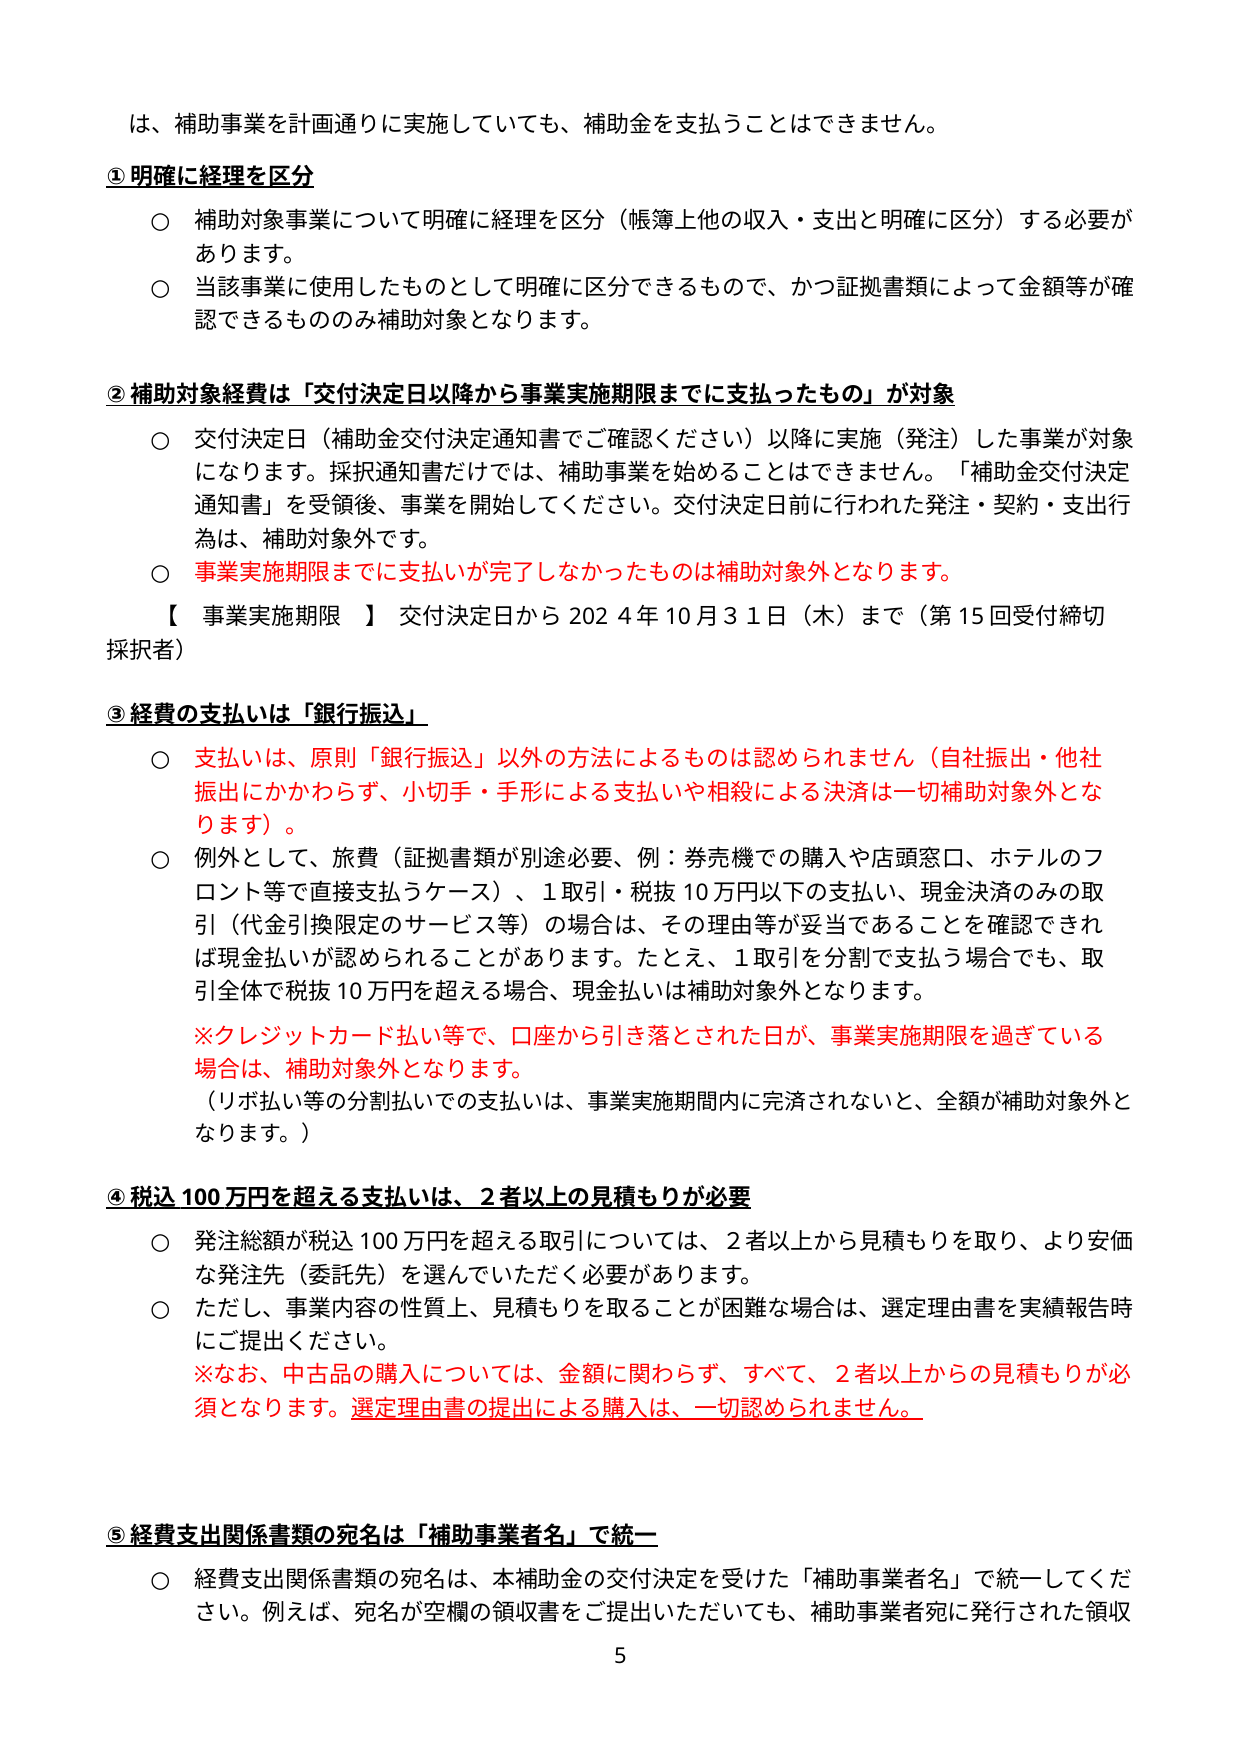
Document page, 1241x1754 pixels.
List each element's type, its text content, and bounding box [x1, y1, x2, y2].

list 例外として、旅費（証拠書類が別途必要、例：券売機での購入や店頭窓口、ホテルのフロント等で直接支払うケース）、１取引・税抜10万円以下の支払い、現金決済のみの取引（代金引換限定のサービス等）の場合は、その理由等が妥当であることを確認できれば現金払いが認められることがあります。たとえ、１取引を分割で支払う場合でも、取引全体で税抜10万円を超える場合、現金払いは補助対象外となります。 [150, 840, 1106, 1007]
list ただし、事業内容の性質上、見積もりを取ることが困難な場合は、選定理由書を実績報告時にご提出ください。 [150, 1290, 1134, 1356]
text ①明確に経理を区分 [106, 158, 1134, 191]
list 当該事業に使用したものとして明確に区分できるもので、かつ証拠書類によって金額等が確認できるもののみ補助対象となります。 [150, 269, 1134, 336]
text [128, 106, 1106, 139]
list ※クレジットカード払い等で、口座から引き落とされた日が、事業実施期限を過ぎている場合は、補助対象外となります。 [194, 1018, 1106, 1084]
text ⑤経費支出関係書類の宛名は「補助事業者名」で統一 [106, 1517, 1134, 1550]
text ③経費の支払いは「銀行振込」 [106, 696, 1134, 729]
list 交付決定日（補助金交付決定通知書でご確認ください）以降に実施（発注）した事業が対象になります。採択通知書だけでは、補助事業を始めることはできません。「補助金交付決定通知書」を受領後、事業を開始してください。交付決定日前に行われた発注・契約・支出行為は、補助対象外です。 [150, 421, 1134, 554]
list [150, 1561, 1134, 1627]
text ※なお、中古品の購入については、金額に関わらず、すべて、２者以上からの見積もりが必須となります。選定理由書の提出による購入は、一切認められません。 [194, 1356, 1134, 1423]
list 発注総額が税込100万円を超える取引については、２者以上から見積もりを取り、より安価な発注先（委託先）を選んでいただく必要があります。 [150, 1223, 1134, 1290]
text （リボ払い等の分割払いでの支払いは、事業実施期間内に完済されないと、全額が補助対象外となります。） [194, 1084, 1134, 1147]
text ④税込100万円を超える支払いは、２者以上の見積もりが必要 [106, 1179, 1134, 1212]
text ②補助対象経費は「交付決定日以降から事業実施期限までに支払ったもの」が対象 [106, 376, 1134, 410]
list 事業実施期限までに支払いが完了しなかったものは補助対象外となります。 [150, 554, 1134, 587]
list 補助対象事業について明確に経理を区分（帳簿上他の収入・支出と明確に区分）する必要があります。 [150, 202, 1134, 269]
text 【 事業実施期限 】 交付決定日から202４年10月３１日（木）まで（第15回受付締切採択者） [106, 598, 1106, 665]
list 支払いは、原則「銀行振込」以外の方法によるものは認められません（自社振出・他社振出にかかわらず、小切手・手形による支払いや相殺による決済は一切補助対象外となります）。 [150, 740, 1106, 840]
